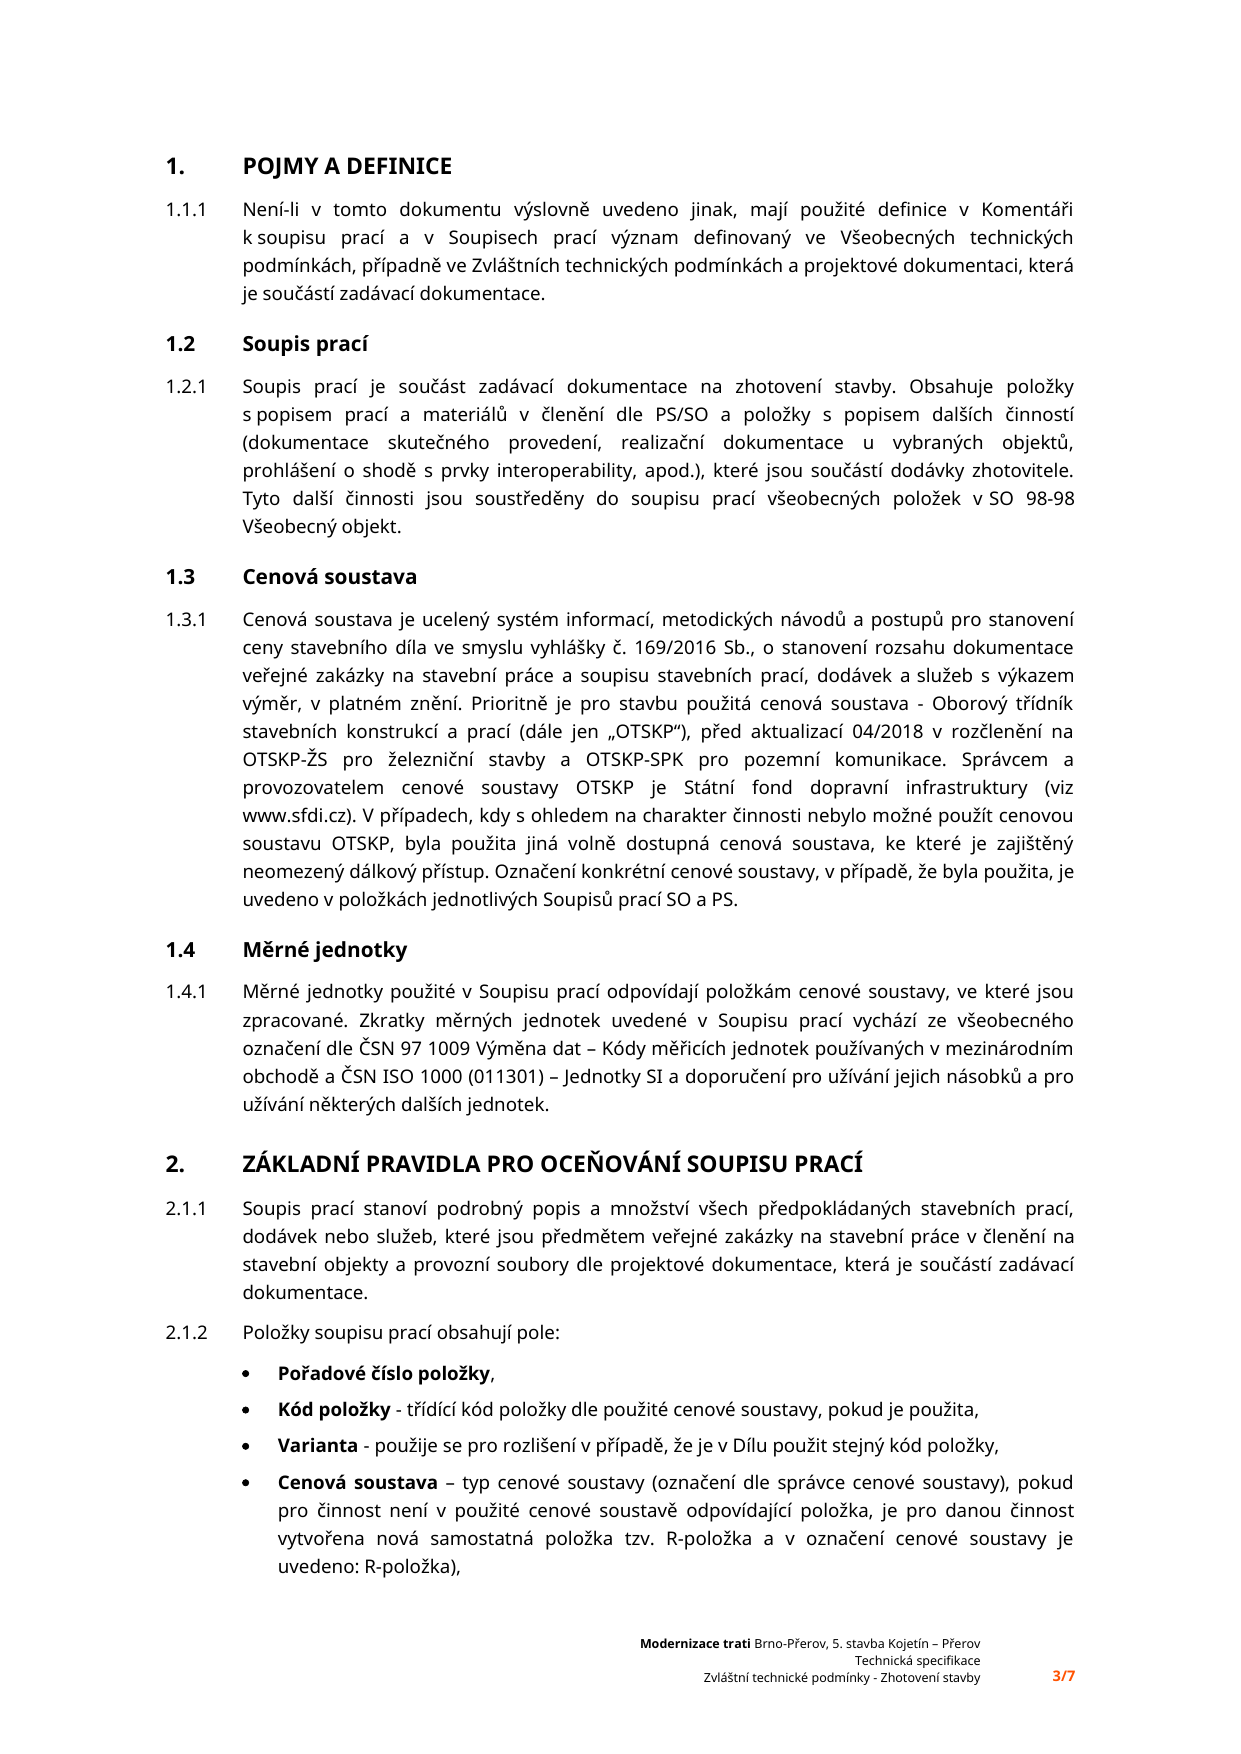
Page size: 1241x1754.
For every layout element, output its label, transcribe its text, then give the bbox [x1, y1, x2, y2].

text POJMY A DEFINICE [165, 150, 1075, 181]
text Soupis prací [165, 329, 1075, 358]
text Položky soupisu prací obsahují pole: [165, 1319, 1075, 1345]
text ZÁKLADNÍ PRAVIDLA PRO OCEŇOVÁNÍ SOUPISU PRACÍ [165, 1148, 1075, 1179]
text Cenová soustava je ucelený systém informací, metodických návodů a postupů pro stanovení ceny stavebního díla ve smyslu vyhlášky č. 169/2016 Sb., o stanovení rozsahu dokumentace veřejné zakázky na stavební práce a soupisu stavebních prací, dodávek a služeb s výkazem výměr, v platném znění. Prioritně je pro stavbu použitá cenová soustava - Oborový třídník stavebních konstrukcí a prací (dále jen „OTSKP“), před aktualizací 04/2018 v rozčlenění na OTSKP-ŽS pro železniční stavby a OTSKP-SPK pro pozemní komunikace. Správcem a provozovatelem cenové soustavy OTSKP je Státní fond dopravní infrastruktury (viz www.sfdi.cz). V případech, kdy s ohledem na charakter činnosti nebylo možné použít cenovou soustavu OTSKP, byla použita jiná volně dostupná cenová soustava, ke které je zajištěný neomezený dálkový přístup. Označení konkrétní cenové soustavy, v případě, že byla použita, je uvedeno v položkách jednotlivých Soupisů prací SO a PS. [165, 606, 1075, 912]
text Není-li v tomto dokumentu výslovně uvedeno jinak, mají použité definice v Komentáři k soupisu prací a v Soupisech prací význam definovaný ve Všeobecných technických podmínkách, případně ve Zvláštních technických podmínkách a projektové dokumentaci, která je součástí zadávací dokumentace. [165, 197, 1075, 306]
text Soupis prací je součást zadávací dokumentace na zhotovení stavby. Obsahuje položky s popisem prací a materiálů v členění dle PS/SO a položky s popisem dalších činností (dokumentace skutečného provedení, realizační dokumentace u vybraných objektů, prohlášení o shodě s prvky interoperability, apod.), které jsou součástí dodávky zhotovitele. Tyto další činnosti jsou soustředěny do soupisu prací všeobecných položek v SO 98-98 Všeobecný objekt. [165, 373, 1075, 539]
text Kód položky - třídící kód položky dle použité cenové soustavy, pokud je použita, [242, 1396, 1075, 1422]
text Pořadové číslo položky, [242, 1360, 1075, 1386]
text Měrné jednotky použité v Soupisu prací odpovídají položkám cenové soustavy, ve které jsou zpracované. Zkratky měrných jednotek uvedené v Soupisu prací vychází ze všeobecného označení dle ČSN 97 1009 Výměna dat – Kódy měřicích jednotek používaných v mezinárodním obchodě a ČSN ISO 1000 (011301) – Jednotky SI a doporučení pro užívání jejich násobků a pro užívání některých dalších jednotek. [165, 979, 1075, 1116]
text Varianta - použije se pro rozlišení v případě, že je v Dílu použit stejný kód položky, [242, 1433, 1075, 1458]
text Měrné jednotky [165, 935, 1075, 963]
text Cenová soustava [165, 562, 1075, 591]
text Cenová soustava – typ cenové soustavy (označení dle správce cenové soustavy), pokud pro činnost není v použité cenové soustavě odpovídající položka, je pro danou činnost vytvořena nová samostatná položka tzv. R-položka a v označení cenové soustavy je uvedeno: R-položka), [242, 1469, 1075, 1579]
text Soupis prací stanoví podrobný popis a množství všech předpokládaných stavebních prací, dodávek nebo služeb, které jsou předmětem veřejné zakázky na stavební práce v členění na stavební objekty a provozní soubory dle projektové dokumentace, která je součástí zadávací dokumentace. [165, 1195, 1075, 1304]
